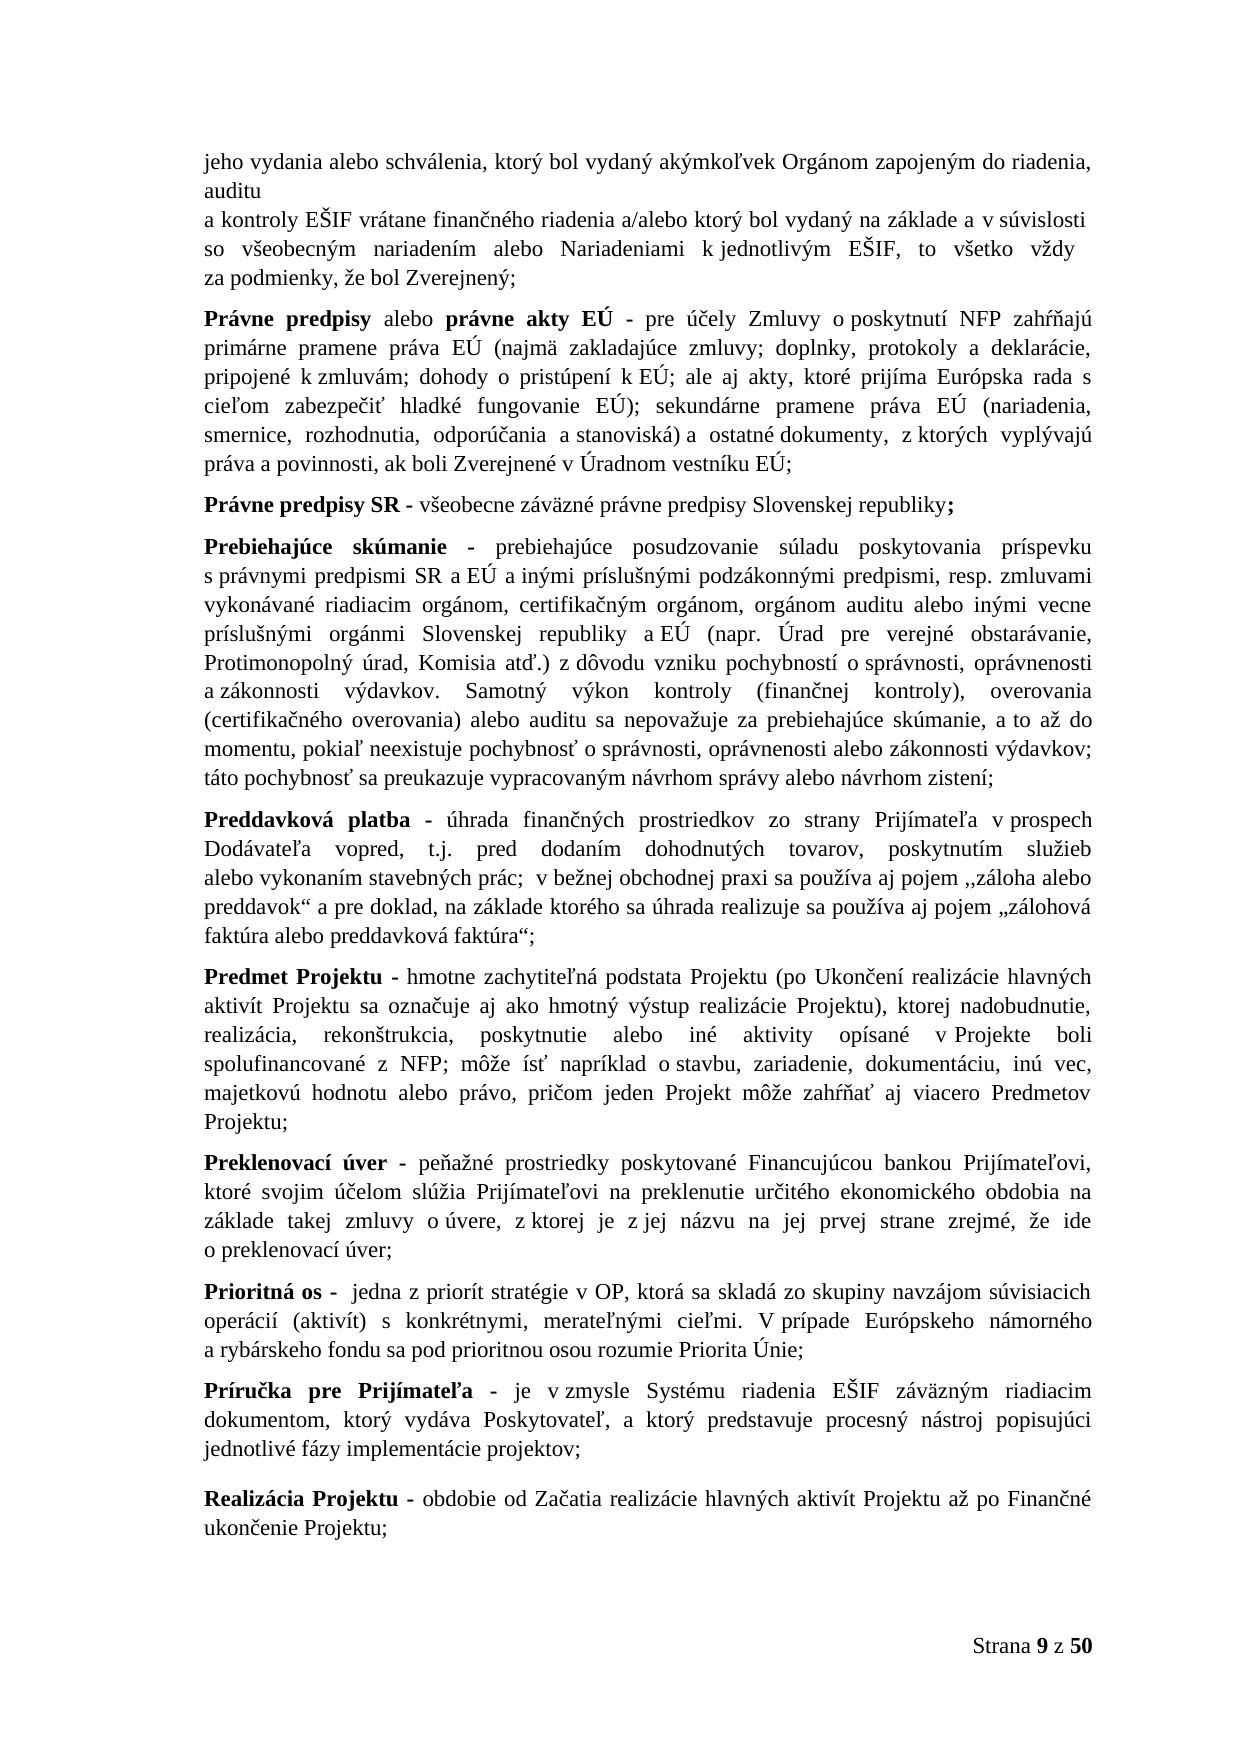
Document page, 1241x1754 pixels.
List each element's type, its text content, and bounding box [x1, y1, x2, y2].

text Právne predpisy SR - všeobecne záväzné právne predpisy Slovenskej republiky; [204, 491, 1092, 518]
text Preklenovací úver - peňažné prostriedky poskytované Financujúcou bankou Prijímateľovi, ktoré svojim účelom slúžia Prijímateľovi na preklenutie určitého ekonomického obdobia na základe takej zmluvy o úvere, z ktorej je z jej názvu na jej prvej strane zrejmé, že ide o preklenovací úver; [204, 1149, 1092, 1263]
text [204, 148, 1092, 290]
text Právne predpisy alebo právne akty EÚ - pre účely Zmluvy o poskytnutí NFP zahŕňajú primárne pramene práva EÚ (najmä zakladajúce zmluvy; doplnky, protokoly a deklarácie, pripojené k zmluvám; dohody o pristúpení k EÚ; ale aj akty, ktoré prijíma Európska rada s cieľom zabezpečiť hladké fungovanie EÚ); sekundárne pramene práva EÚ (nariadenia, smernice, rozhodnutia, odporúčania a stanoviská) a ostatné dokumenty, z ktorých vyplývajú práva a povinnosti, ak boli Zverejnené v Úradnom vestníku EÚ; [204, 305, 1092, 476]
text Príručka pre Prijímateľa - je v zmysle Systému riadenia EŠIF záväzným riadiacim dokumentom, ktorý vydáva Poskytovateľ, a ktorý predstavuje procesný nástroj popisujúci jednotlivé fázy implementácie projektov; [204, 1377, 1092, 1461]
text Prioritná os - jedna z priorít stratégie v OP, ktorá sa skladá zo skupiny navzájom súvisiacich operácií (aktivít) s konkrétnymi, merateľnými cieľmi. V prípade Európskeho námorného a rybárskeho fondu sa pod prioritnou osou rozumie Priorita Únie; [204, 1278, 1092, 1362]
text Prebiehajúce skúmanie - prebiehajúce posudzovanie súladu poskytovania príspevku s právnymi predpismi SR a EÚ a inými príslušnými podzákonnými predpismi, resp. zmluvami vykonávané riadiacim orgánom, certifikačným orgánom, orgánom auditu alebo inými vecne príslušnými orgánmi Slovenskej republiky a EÚ (napr. Úrad pre verejné obstarávanie, Protimonopolný úrad, Komisia atď.) z dôvodu vzniku pochybností o správnosti, oprávnenosti a zákonnosti výdavkov. Samotný výkon kontroly (finančnej kontroly), overovania (certifikačného overovania) alebo auditu sa nepovažuje za prebiehajúce skúmanie, a to až do momentu, pokiaľ neexistuje pochybnosť o správnosti, oprávnenosti alebo zákonnosti výdavkov; táto pochybnosť sa preukazuje vypracovaným návrhom správy alebo návrhom zistení; [204, 533, 1092, 791]
list Realizácia Projektu - obdobie od Začatia realizácie hlavných aktivít Projektu až po Finančné ukončenie Projektu; [204, 1485, 1092, 1540]
text Preddavková platba - úhrada finančných prostriedkov zo strany Prijímateľa v prospech Dodávateľa vopred, t.j. pred dodaním dohodnutých tovarov, poskytnutím služieb alebo vykonaním stavebných prác; v bežnej obchodnej praxi sa používa aj pojem ,,záloha alebo preddavok“ a pre doklad, na základe ktorého sa úhrada realizuje sa používa aj pojem „zálohová faktúra alebo preddavková faktúra“; [204, 806, 1092, 948]
text Predmet Projektu - hmotne zachytiteľná podstata Projektu (po Ukončení realizácie hlavných aktivít Projektu sa označuje aj ako hmotný výstup realizácie Projektu), ktorej nadobudnutie, realizácia, rekonštrukcia, poskytnutie alebo iné aktivity opísané v Projekte boli spolufinancované z NFP; môže ísť napríklad o stavbu, zariadenie, dokumentáciu, inú vec, majetkovú hodnotu alebo právo, pričom jeden Projekt môže zahŕňať aj viacero Predmetov Projektu; [204, 963, 1092, 1134]
